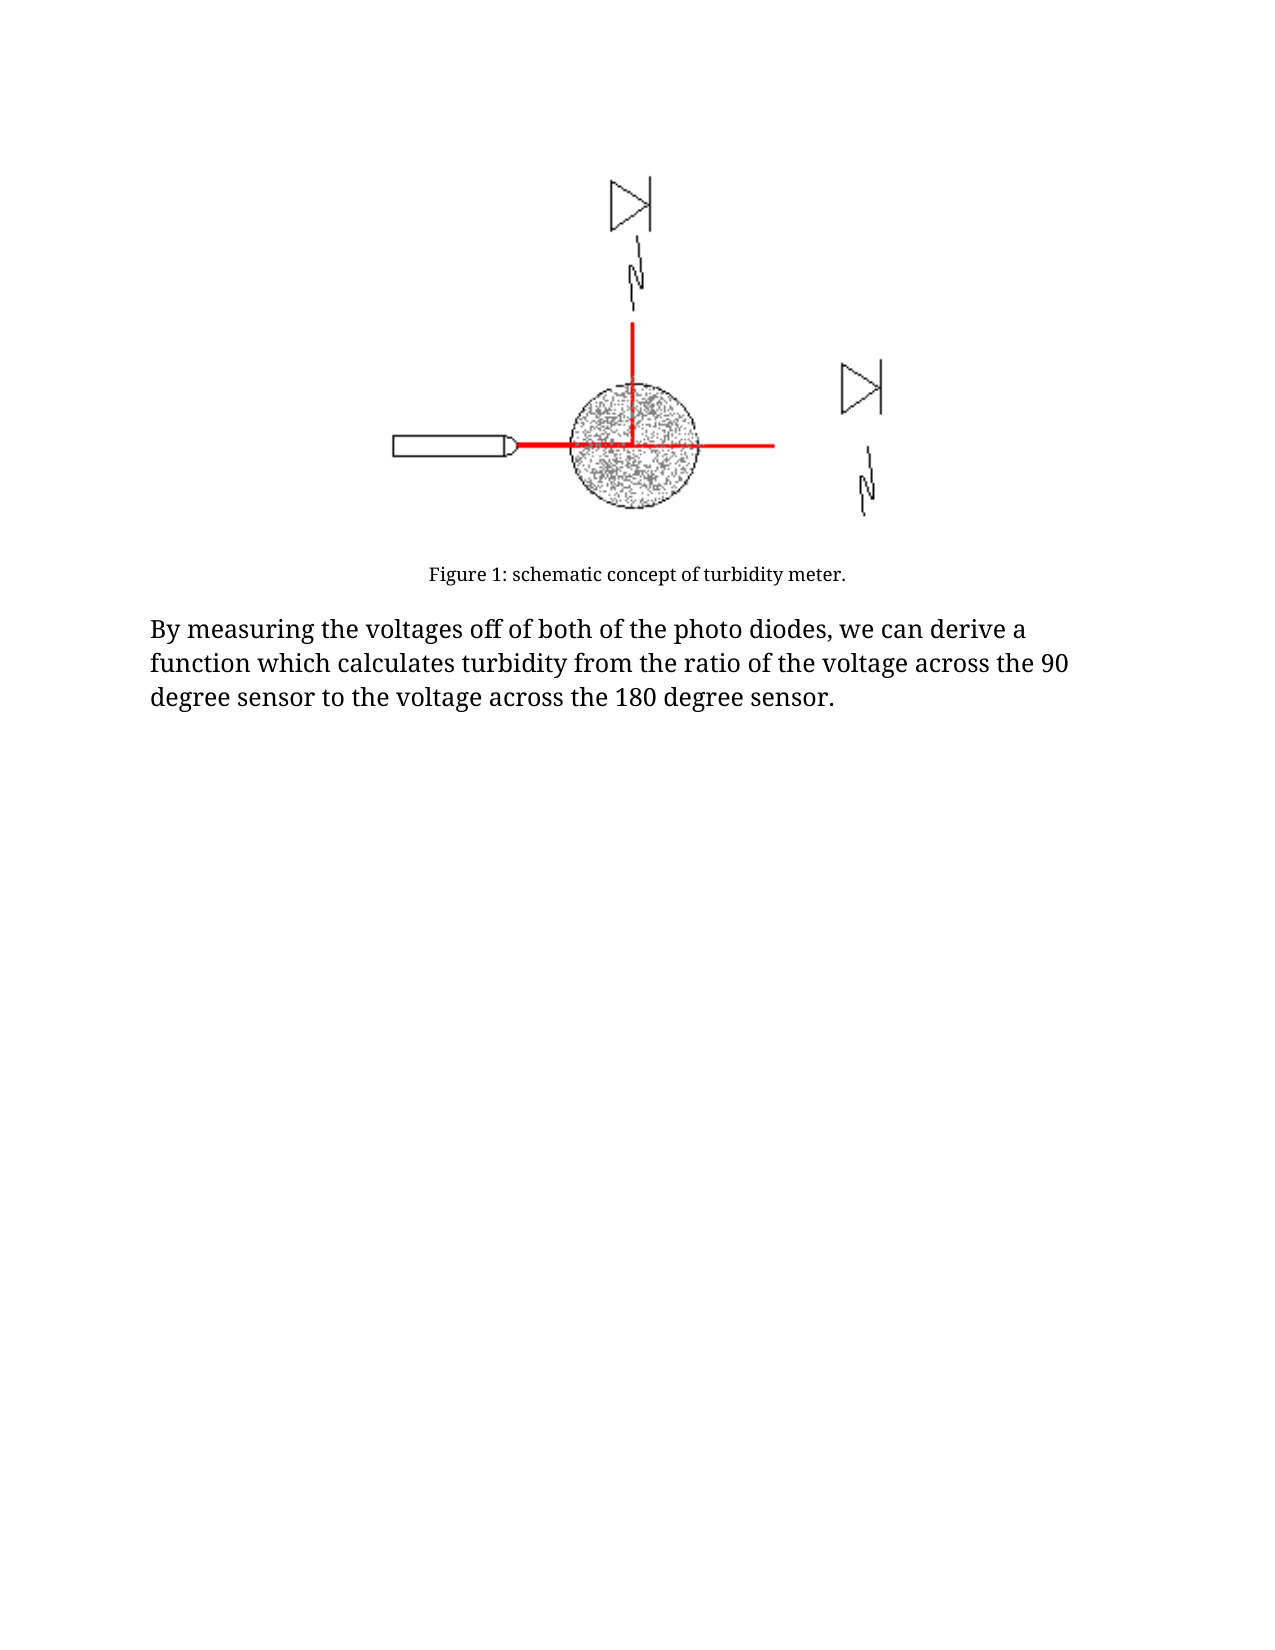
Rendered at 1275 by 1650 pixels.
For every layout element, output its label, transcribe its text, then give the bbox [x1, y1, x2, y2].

text Figure 1: schematic concept of turbidity meter. [150, 561, 1125, 586]
text By measuring the voltages off of both of the photo diodes, we can derive a function which calculates turbidity from the ratio of the voltage across the 90 degree sensor to the voltage across the 180 degree sensor. [150, 612, 1125, 714]
picture [354, 150, 921, 561]
